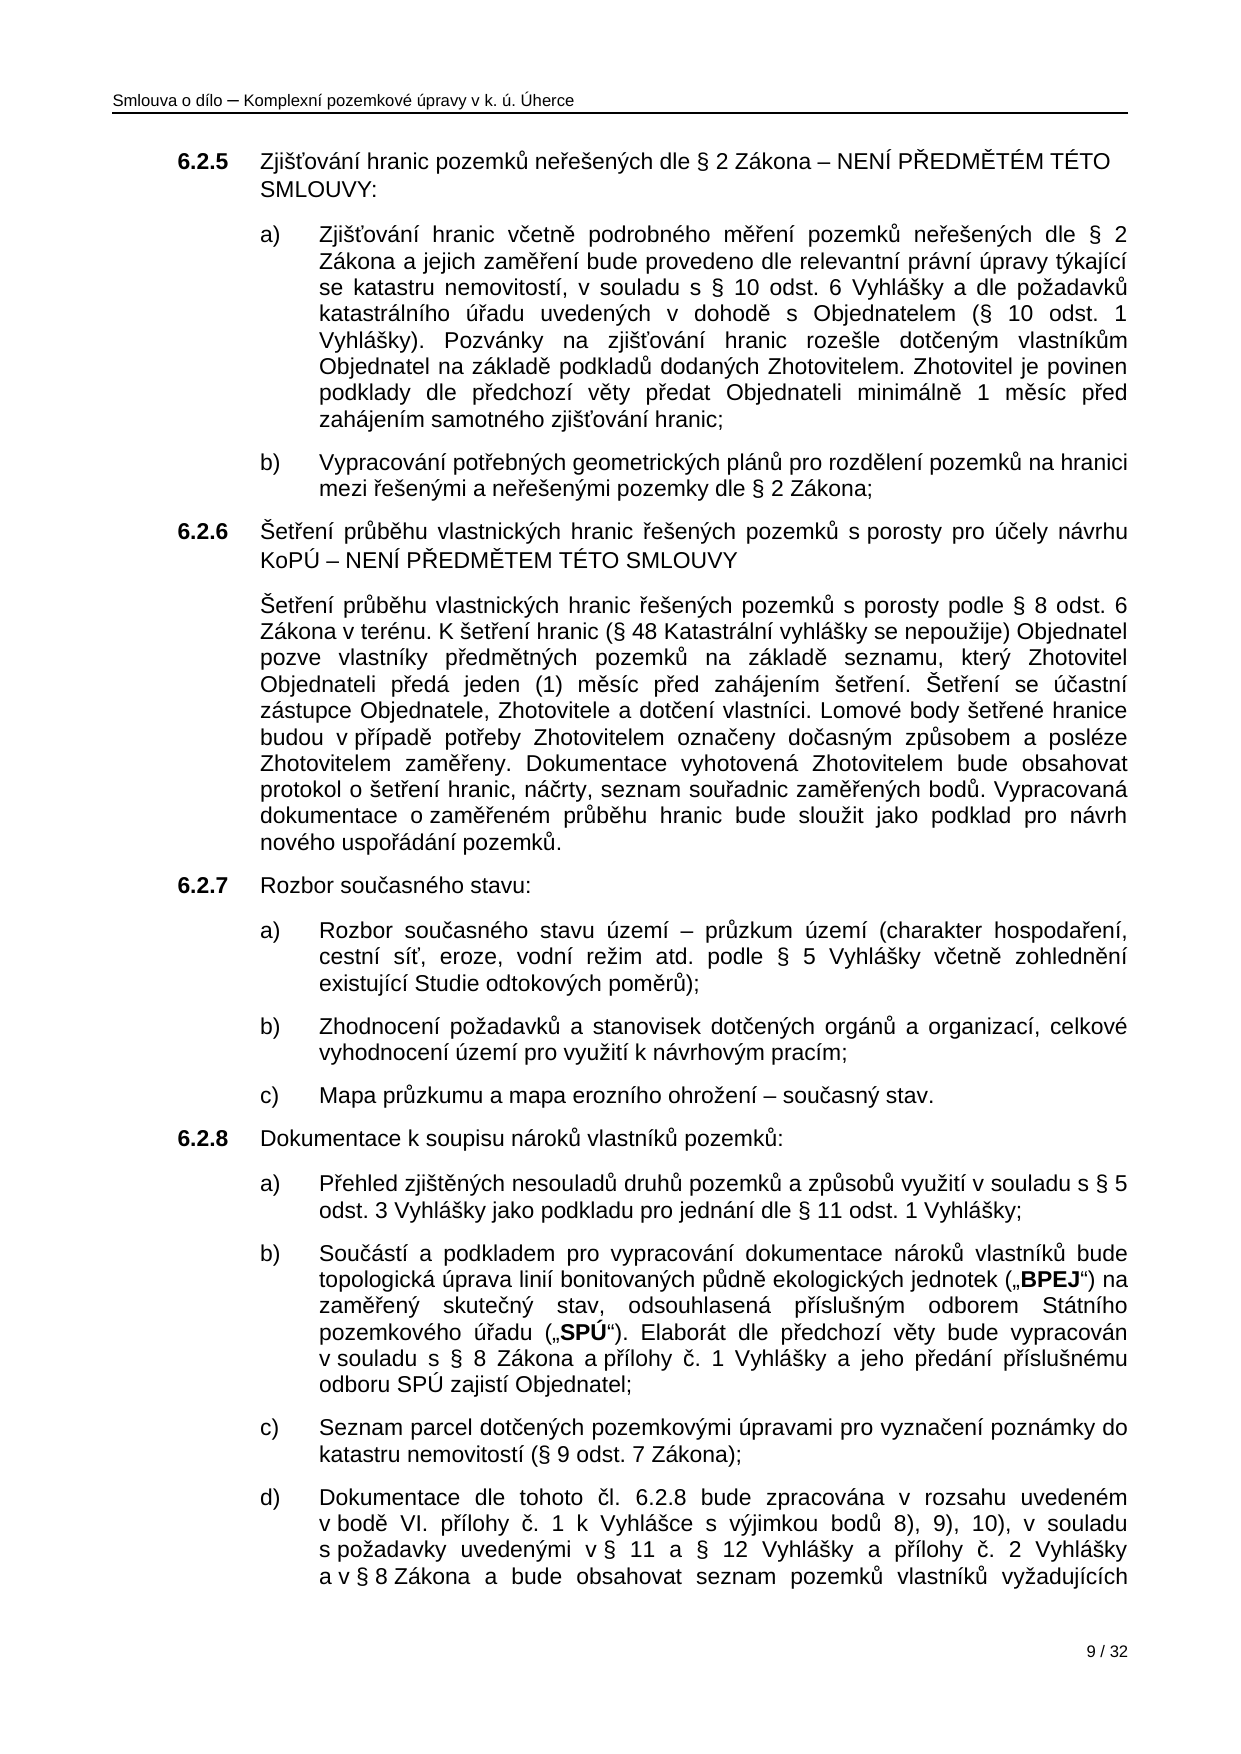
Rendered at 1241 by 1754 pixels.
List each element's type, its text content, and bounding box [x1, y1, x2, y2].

text Šetření průběhu vlastnických hranic řešených pozemků s porosty pro účely návrhu KoPÚ – NENÍ PŘEDMĚTEM TÉTO SMLOUVY [177, 518, 1128, 573]
list Součástí a podkladem pro vypracování dokumentace nároků vlastníků bude topologická úprava linií bonitovaných půdně ekologických jednotek („BPEJ“) na zaměřený skutečný stav, odsouhlasená příslušným odborem Státního pozemkového úřadu („SPÚ“). Elaborát dle předchozí věty bude vypracován v souladu s § 8 Zákona a přílohy č. 1 Vyhlášky a jeho předání příslušnému odboru SPÚ zajistí Objednatel; [260, 1239, 1128, 1398]
list Rozbor současného stavu území – průzkum území (charakter hospodaření, cestní síť, eroze, vodní režim atd. podle § 5 Vyhlášky včetně zohlednění existující Studie odtokových poměrů); [260, 917, 1128, 996]
list Seznam parcel dotčených pozemkovými úpravami pro vyznačení poznámky do katastru nemovitostí (§ 9 odst. 7 Zákona); [260, 1414, 1128, 1467]
list Mapa průzkumu a mapa erozního ohrožení – současný stav. [260, 1082, 1128, 1108]
list Přehled zjištěných nesouladů druhů pozemků a způsobů využití v souladu s § 5 odst. 3 Vyhlášky jako podkladu pro jednání dle § 11 odst. 1 Vyhlášky; [260, 1170, 1128, 1223]
text Zjišťování hranic pozemků neřešených dle § 2 Zákona – NENÍ PŘEDMĚTÉM TÉTO SMLOUVY: [177, 148, 1128, 202]
list Zjišťování hranic včetně podrobného měření pozemků neřešených dle § 2 Zákona a jejich zaměření bude provedeno dle relevantní právní úpravy týkající se katastru nemovitostí, v souladu s § 10 odst. 6 Vyhlášky a dle požadavků katastrálního úřadu uvedených v dohodě s Objednatelem (§ 10 odst. 1 Vyhlášky). Pozvánky na zjišťování hranic rozešle dotčeným vlastníkům Objednatel na základě podkladů dodaných Zhotovitelem. Zhotovitel je povinen podklady dle předchozí věty předat Objednateli minimálně 1 měsíc před zahájením samotného zjišťování hranic; [260, 221, 1128, 432]
list Šetření průběhu vlastnických hranic řešených pozemků s porosty podle § 8 odst. 6 Zákona v terénu. K šetření hranic (§ 48 Katastrální vyhlášky se nepoužije) Objednatel pozve vlastníky předmětných pozemků na základě seznamu, který Zhotovitel Objednateli předá jeden (1) měsíc před zahájením šetření. Šetření se účastní zástupce Objednatele, Zhotovitele a dotčení vlastníci. Lomové body šetřené hranice budou v případě potřeby Zhotovitelem označeny dočasným způsobem a posléze Zhotovitelem zaměřeny. Dokumentace vyhotovená Zhotovitelem bude obsahovat protokol o šetření hranic, náčrty, seznam souřadnic zaměřených bodů. Vypracovaná dokumentace o zaměřeném průběhu hranic bude sloužit jako podklad pro návrh nového uspořádání pozemků. [260, 592, 1128, 855]
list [260, 1484, 1128, 1589]
text Rozbor současného stavu: [177, 872, 1128, 898]
list Vypracování potřebných geometrických plánů pro rozdělení pozemků na hranici mezi řešenými a neřešenými pozemky dle § 2 Zákona; [260, 449, 1128, 501]
text Dokumentace k soupisu nároků vlastníků pozemků: [177, 1125, 1128, 1151]
list Zhodnocení požadavků a stanovisek dotčených orgánů a organizací, celkové vyhodnocení území pro využití k návrhovým pracím; [260, 1013, 1128, 1065]
